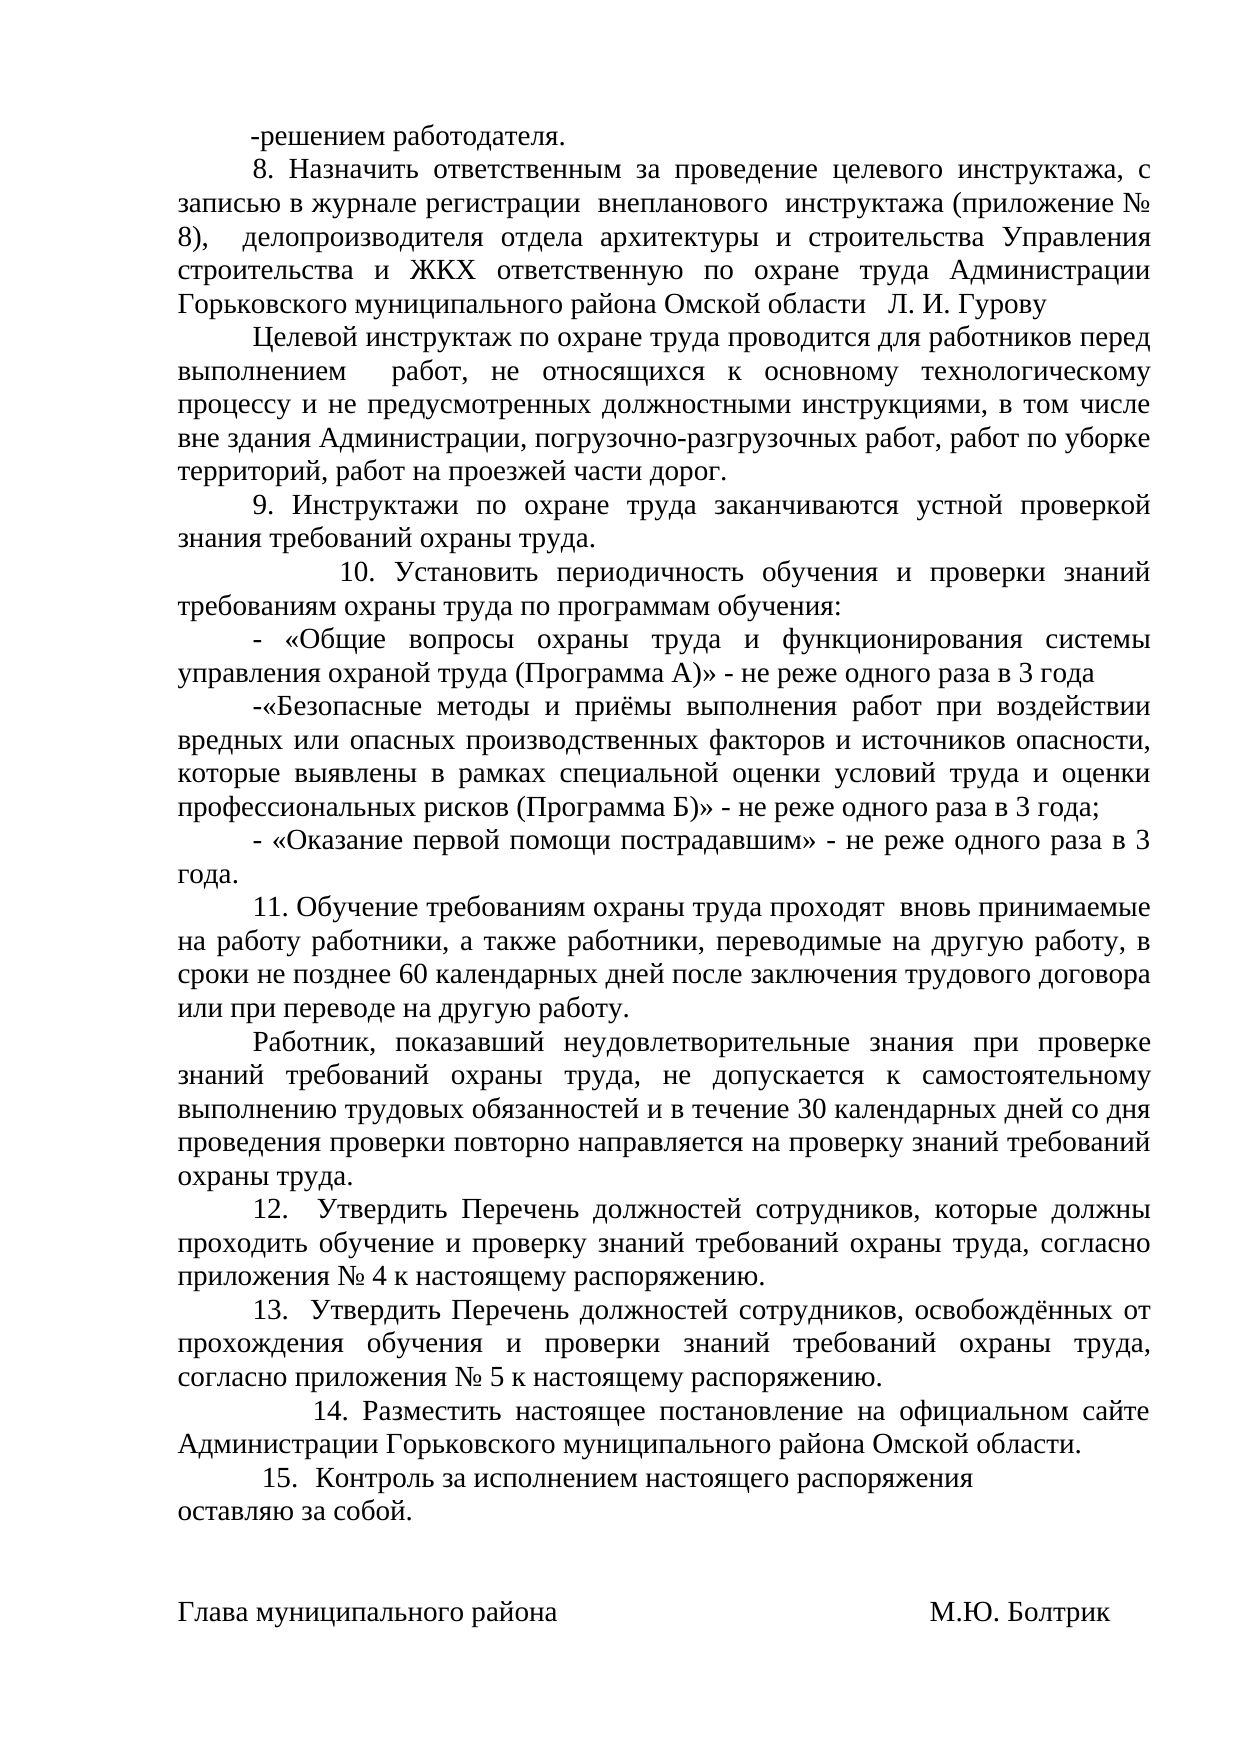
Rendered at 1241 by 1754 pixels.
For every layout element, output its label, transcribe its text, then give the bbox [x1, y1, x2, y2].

list 13. Утвердить Перечень должностей сотрудников, освобождённых от прохождения обучения и проверки знаний требований охраны труда, согласно приложения № 5 к настоящему распоряжению. [177, 1292, 1152, 1393]
list 11. Обучение требованиям охраны труда проходят вновь принимаемые на работу работники, а также работники, переводимые на другую работу, в сроки не позднее 60 календарных дней после заключения трудового договора или при переводе на другую работу. [177, 889, 1152, 1024]
list Работник, показавший неудовлетворительные знания при проверке знаний требований охраны труда, не допускается к самостоятельному выполнению трудовых обязанностей и в течение 30 календарных дней со дня проведения проверки повторно направляется на проверку знаний требований охраны труда. [177, 1024, 1152, 1191]
list 10. Установить периодичность обучения и проверки знаний требованиям охраны труда по программам обучения: [177, 554, 1152, 621]
text 14. Разместить настоящее постановление на официальном сайте Администрации Горьковского муниципального района Омской области. [177, 1393, 1152, 1460]
list -«Безопасные методы и приёмы выполнения работ при воздействии вредных или опасных производственных факторов и источников опасности, которые выявлены в рамках специальной оценки условий труда и оценки профессиональных рисков (Программа Б)» - не реже одного раза в 3 года; [177, 688, 1152, 822]
list - «Оказание первой помощи пострадавшим» - не реже одного раза в 3 года. [177, 822, 1152, 889]
text -решением работодателя. [177, 118, 1152, 152]
list 12. Утвердить Перечень должностей сотрудников, которые должны проходить обучение и проверку знаний требований охраны труда, согласно приложения № 4 к настоящему распоряжению. [177, 1191, 1152, 1292]
list - «Общие вопросы охраны труда и функционирования системы управления охраной труда (Программа А)» - не реже одного раза в 3 года [177, 621, 1152, 688]
text 9. Инструктажи по охране труда заканчиваются устной проверкой знания требований охраны труда. [177, 487, 1152, 554]
text Глава муниципального района М.Ю. Болтрик [177, 1594, 1152, 1627]
text 8. Назначить ответственным за проведение целевого инструктажа, с записью в журнале регистрации внепланового инструктажа (приложение № 8), делопроизводителя отдела архитектуры и строительства Управления строительства и ЖКХ ответственную по охране труда Администрации Горьковского муниципального района Омской области Л. И. Гурову [177, 152, 1152, 319]
text оставляю за собой. [177, 1493, 1152, 1527]
text Целевой инструктаж по охране труда проводится для работников перед выполнением работ, не относящихся к основному технологическому процессу и не предусмотренных должностными инструкциями, в том числе вне здания Администрации, погрузочно-разгрузочных работ, работ по уборке территорий, работ на проезжей части дорог. [177, 319, 1152, 487]
list Контроль за исполнением настоящего распоряжения [262, 1460, 1152, 1493]
